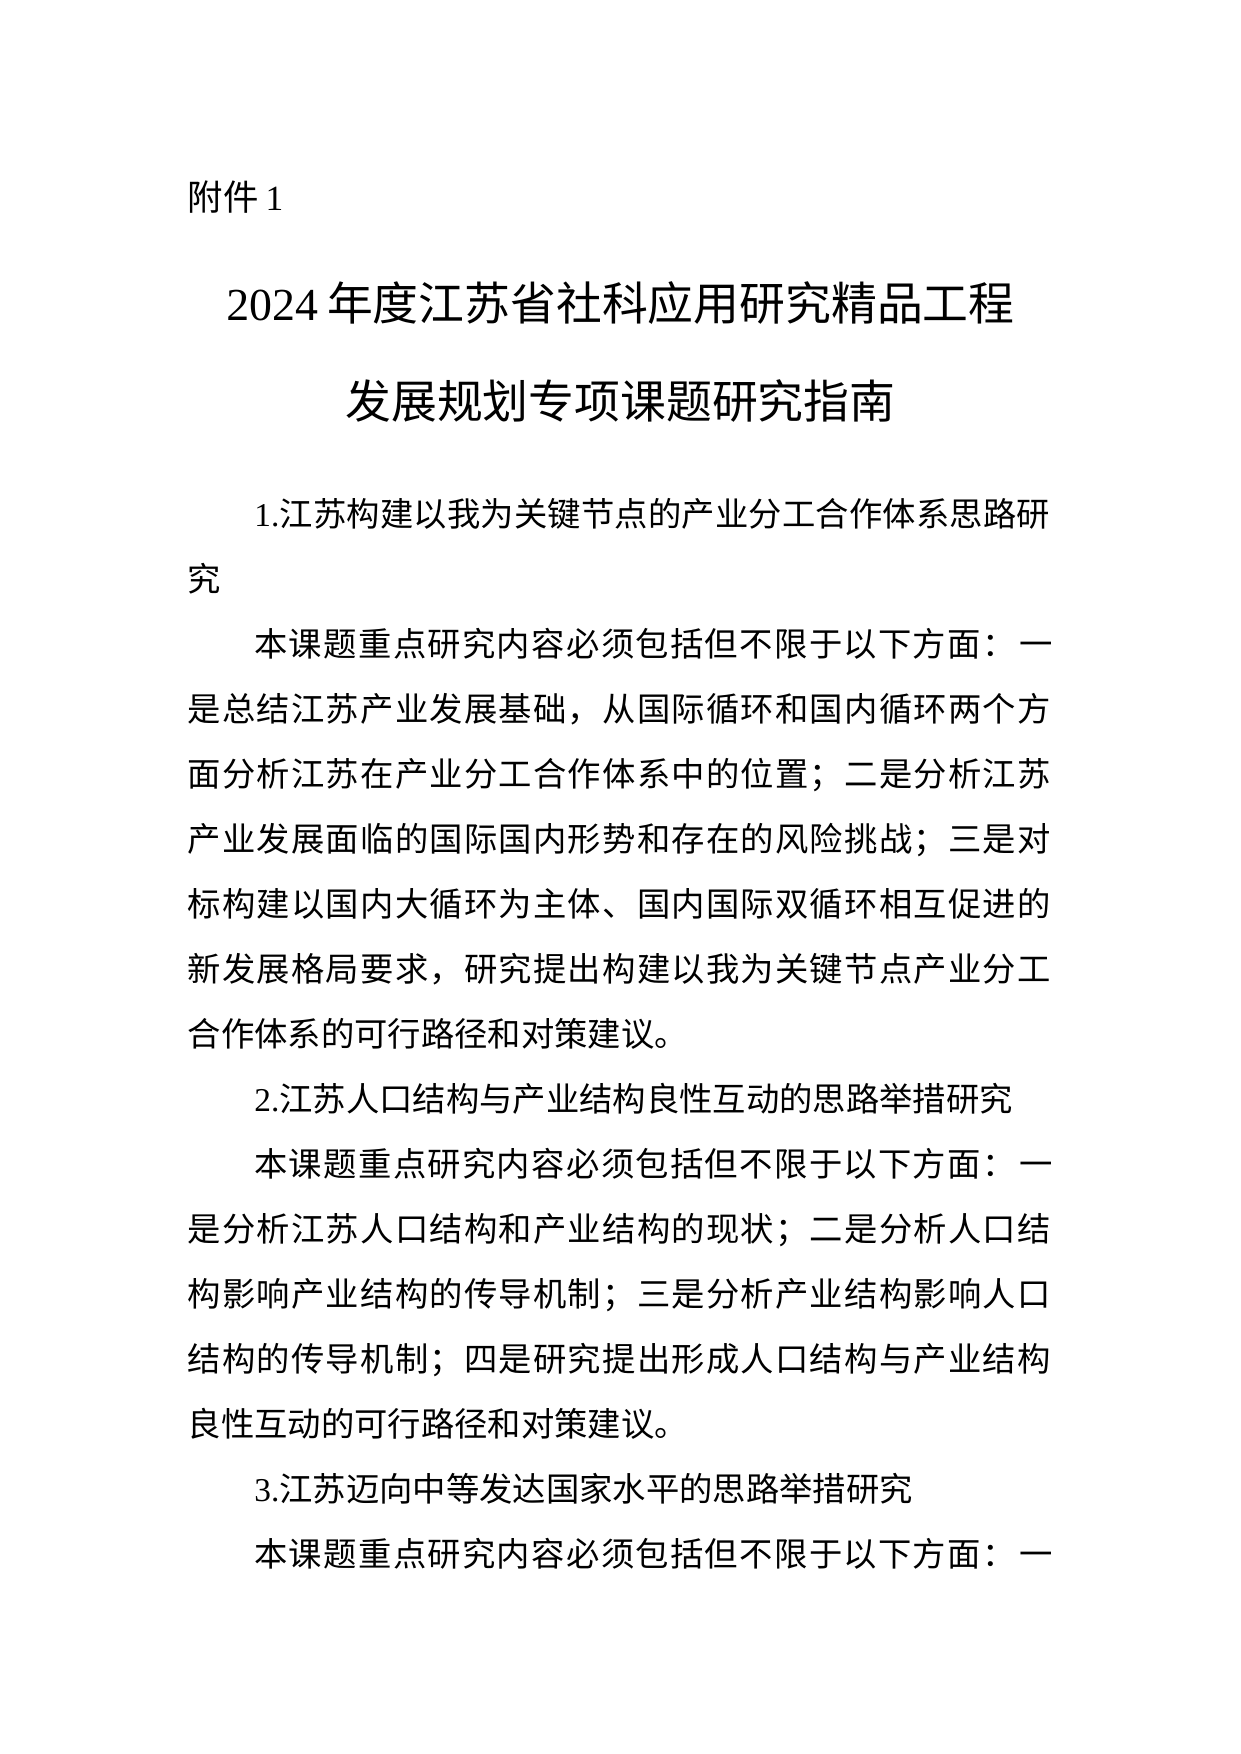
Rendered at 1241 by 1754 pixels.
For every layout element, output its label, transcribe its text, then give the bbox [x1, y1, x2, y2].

text 本课题重点研究内容必须包括但不限于以下方面：一是分析江苏人口结构和产业结构的现状；二是分析人口结构影响产业结构的传导机制；三是分析产业结构影响人口结构的传导机制；四是研究提出形成人口结构与产业结构良性互动的可行路径和对策建议。 [187, 1130, 1053, 1455]
text 2024年度江苏省社科应用研究精品工程 [187, 252, 1053, 350]
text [187, 1520, 1053, 1585]
text 发展规划专项课题研究指南 [187, 350, 1053, 447]
text 本课题重点研究内容必须包括但不限于以下方面：一是总结江苏产业发展基础，从国际循环和国内循环两个方面分析江苏在产业分工合作体系中的位置；二是分析江苏产业发展面临的国际国内形势和存在的风险挑战；三是对标构建以国内大循环为主体、国内国际双循环相互促进的新发展格局要求，研究提出构建以我为关键节点产业分工合作体系的可行路径和对策建议。 [187, 610, 1053, 1065]
text 1.江苏构建以我为关键节点的产业分工合作体系思路研究 [187, 480, 1053, 610]
text 2.江苏人口结构与产业结构良性互动的思路举措研究 [187, 1065, 1053, 1130]
text 附件1 [187, 162, 1053, 227]
text 3.江苏迈向中等发达国家水平的思路举措研究 [187, 1455, 1053, 1520]
